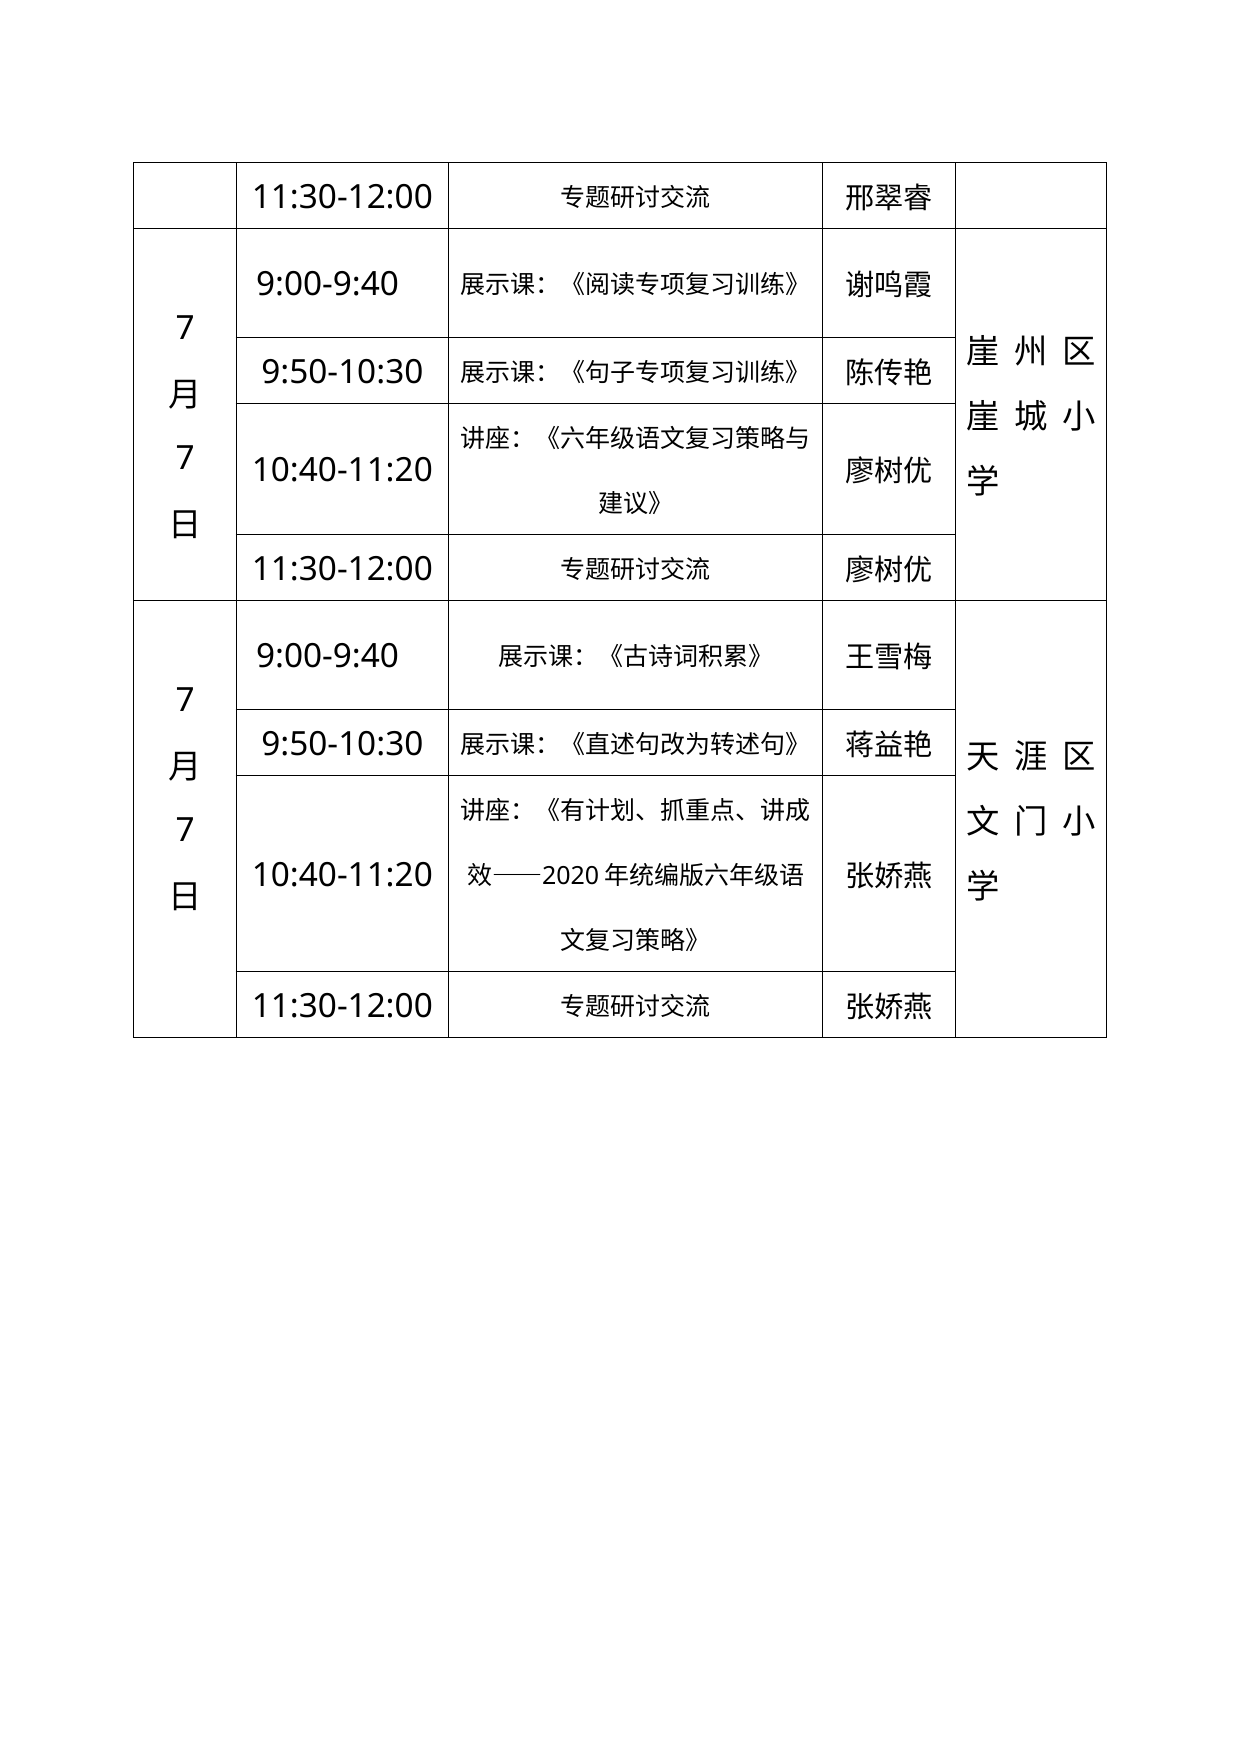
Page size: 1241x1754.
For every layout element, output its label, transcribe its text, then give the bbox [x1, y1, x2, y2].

table_cell 11:30-12:00 [237, 972, 448, 1037]
table_cell 10:40-11:20 [237, 404, 448, 534]
table_cell 谢鸣霞 [823, 229, 955, 337]
table_cell 专题研讨交流 [449, 535, 822, 600]
table_cell 展示课：《古诗词积累》 [449, 601, 822, 709]
table_cell 9:00-9:40 [237, 229, 448, 337]
table_cell 展示课：《直述句改为转述句》 [449, 710, 822, 775]
table_cell 10:40-11:20 [237, 776, 448, 971]
table_cell 廖树优 [823, 535, 955, 600]
table_cell 9:00-9:40 [237, 601, 448, 709]
table_cell 展示课：《句子专项复习训练》 [449, 338, 822, 403]
table_cell 讲座：《六年级语文复习策略与建议》 [449, 404, 822, 534]
table_cell 张娇燕 [823, 776, 955, 971]
table_cell 邢翠睿 [823, 163, 955, 228]
table_cell 9:50-10:30 [237, 710, 448, 775]
table_cell 9:50-10:30 [237, 338, 448, 403]
table_cell 张娇燕 [823, 972, 955, 1037]
table_cell 展示课：《阅读专项复习训练》 [449, 229, 822, 337]
table_cell 陈传艳 [823, 338, 955, 403]
table_cell 11:30-12:00 [237, 163, 448, 228]
table_cell 专题研讨交流 [449, 163, 822, 228]
table_cell 专题研讨交流 [449, 972, 822, 1037]
table_cell 7 月 7 日 [134, 601, 236, 1037]
table_cell 11:30-12:00 [237, 535, 448, 600]
table_cell 蒋益艳 [823, 710, 955, 775]
table_cell 崖州区崖城小学 [956, 229, 1106, 600]
table_cell 7 月 7 日 [134, 229, 236, 600]
table_cell 王雪梅 [823, 601, 955, 709]
table_cell 天涯区文门小学 [956, 601, 1106, 1037]
table_cell 廖树优 [823, 404, 955, 534]
table_cell 讲座：《有计划、抓重点、讲成效——2020年统编版六年级语文复习策略》 [449, 776, 822, 971]
